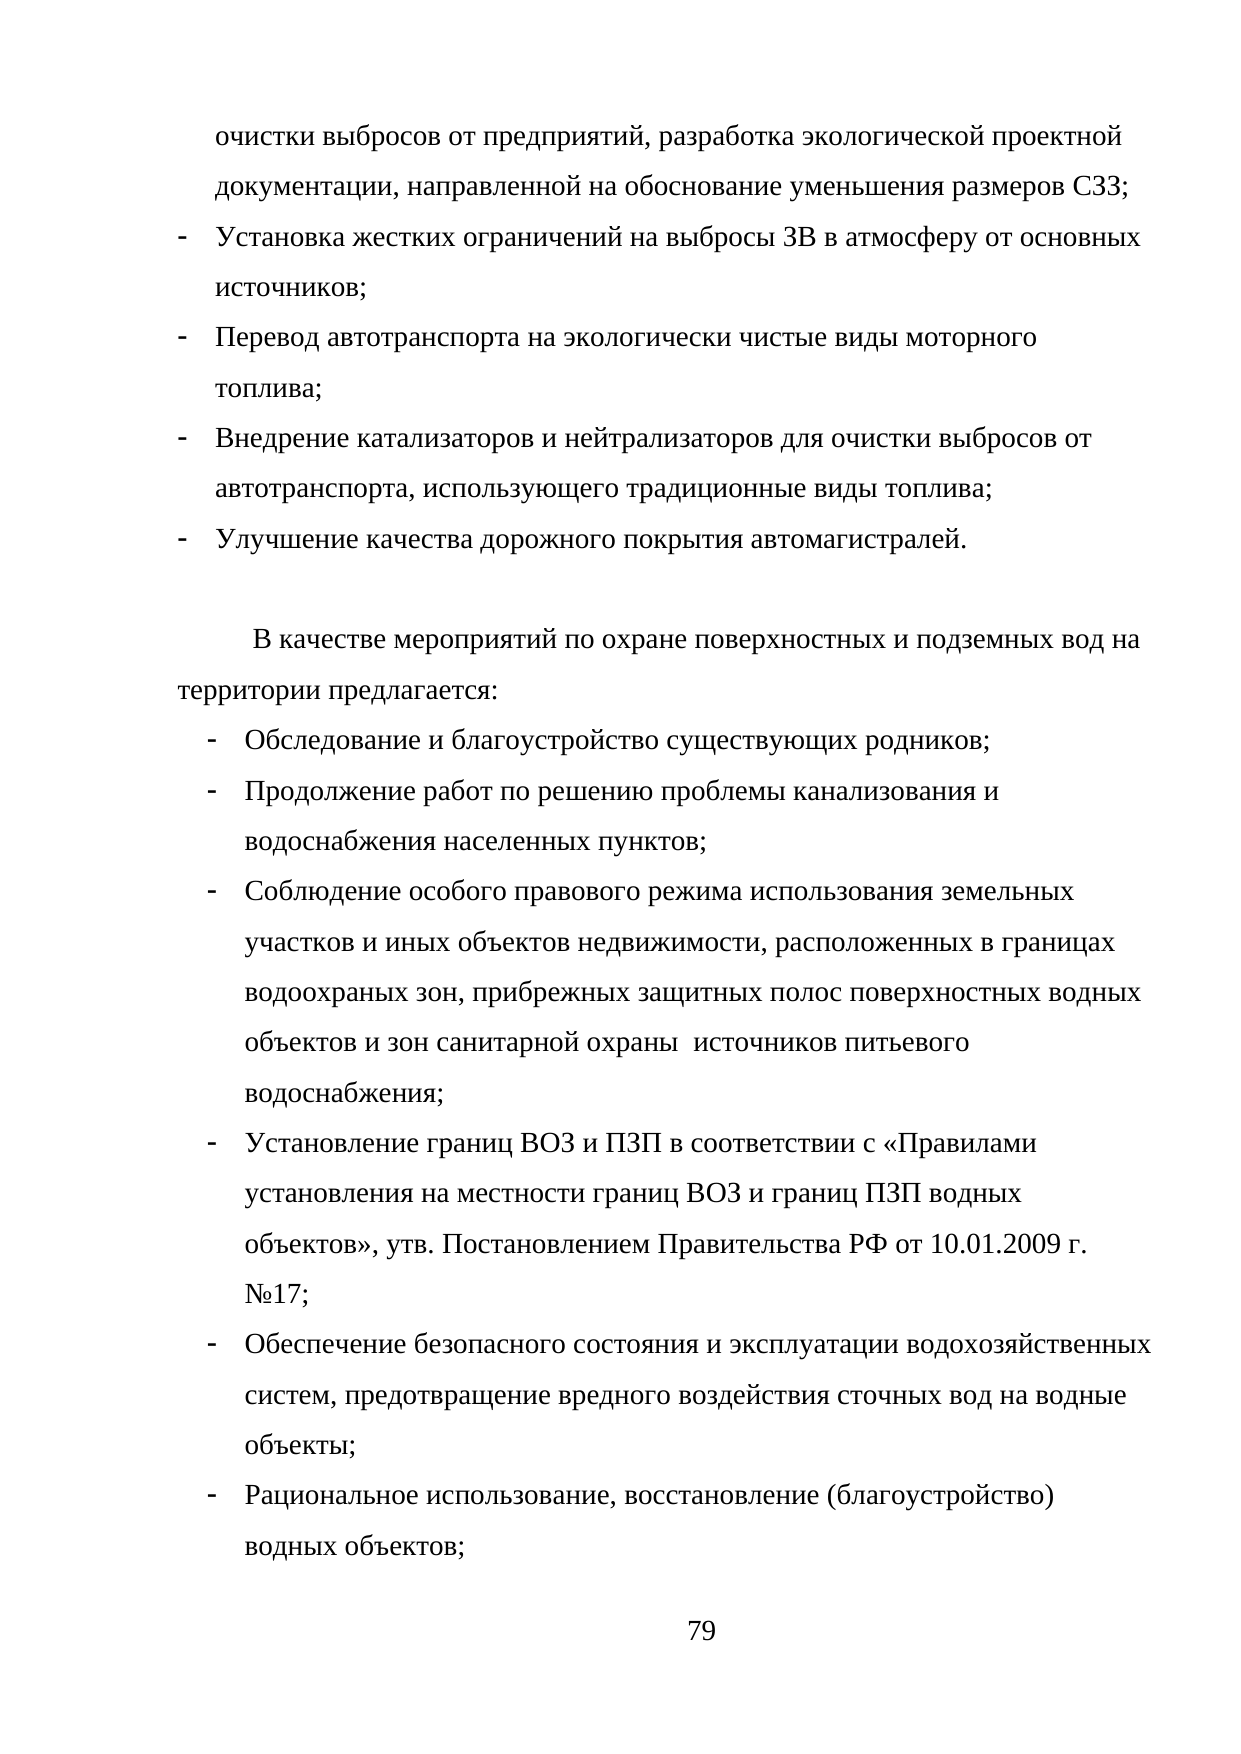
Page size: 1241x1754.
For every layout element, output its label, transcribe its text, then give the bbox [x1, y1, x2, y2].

list Улучшение качества дорожного покрытия автомагистралей. [177, 521, 1152, 554]
list Соблюдение особого правового режима использования земельных участков и иных объектов недвижимости, расположенных в границах водоохраных зон, прибрежных защитных полос поверхностных водных объектов и зон санитарной охраны источников питьевого водоснабжения; [207, 873, 1152, 1108]
list Установление границ ВОЗ и ПЗП в соответствии с «Правилами установления на местности границ ВОЗ и границ ПЗП водных объектов», утв. Постановлением Правительства РФ от 10.01.2009 г. №17; [207, 1125, 1152, 1310]
list Установка жестких ограничений на выбросы ЗВ в атмосферу от основных источников; [177, 219, 1152, 303]
list Перевод автотранспорта на экологически чистые виды моторного топлива; [177, 319, 1152, 403]
list Обеспечение безопасного состояния и эксплуатации водохозяйственных систем, предотвращение вредного воздействия сточных вод на водные объекты; [207, 1326, 1152, 1461]
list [177, 118, 1152, 202]
list Рациональное использование, восстановление (благоустройство) водных объектов; [207, 1477, 1152, 1561]
list Обследование и благоустройство существующих родников; [207, 722, 1152, 756]
text В качестве мероприятий по охране поверхностных и подземных вод на территории предлагается: [177, 622, 1152, 706]
list Внедрение катализаторов и нейтрализаторов для очистки выбросов от автотранспорта, использующего традиционные виды топлива; [177, 420, 1152, 504]
list Продолжение работ по решению проблемы канализования и водоснабжения населенных пунктов; [207, 773, 1152, 857]
